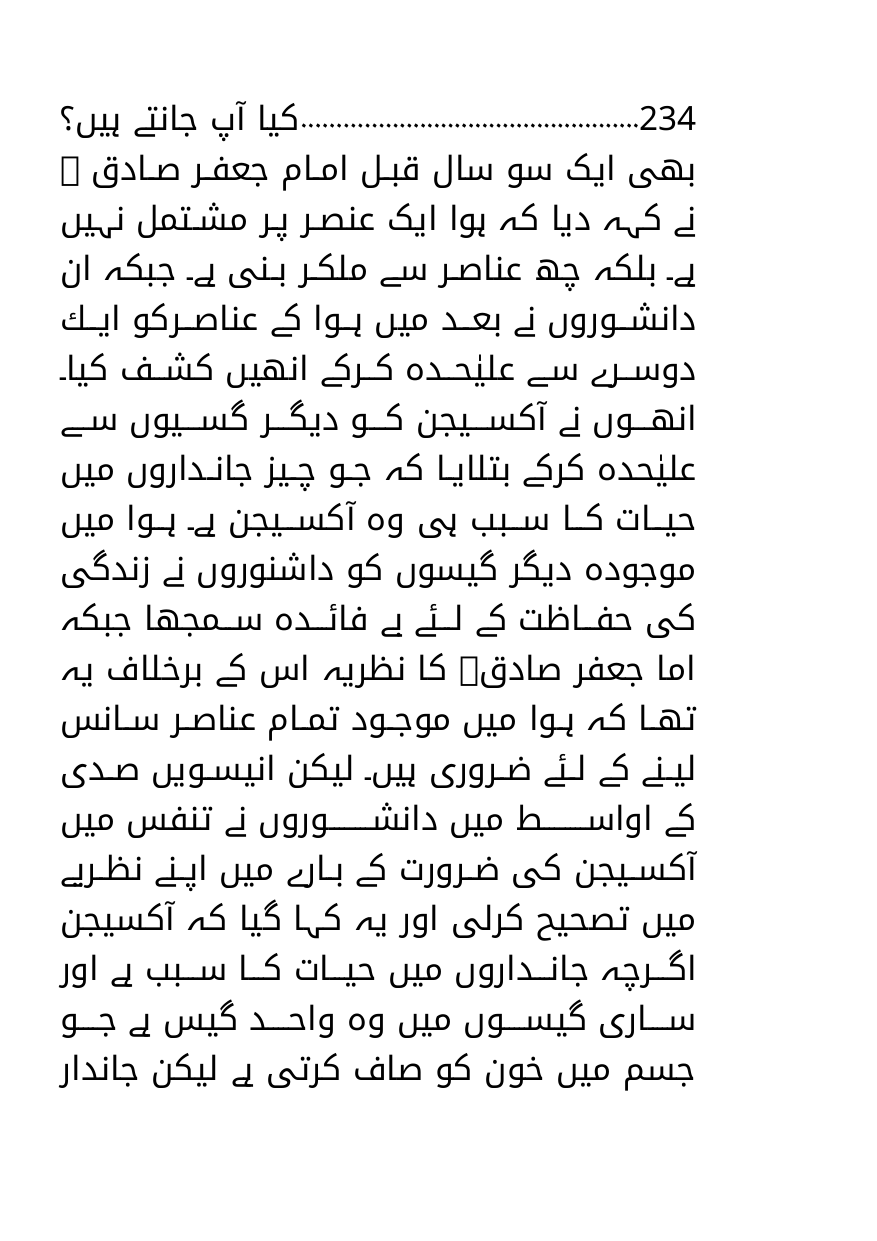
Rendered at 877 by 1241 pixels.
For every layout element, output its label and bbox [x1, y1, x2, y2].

text [60, 140, 697, 1090]
